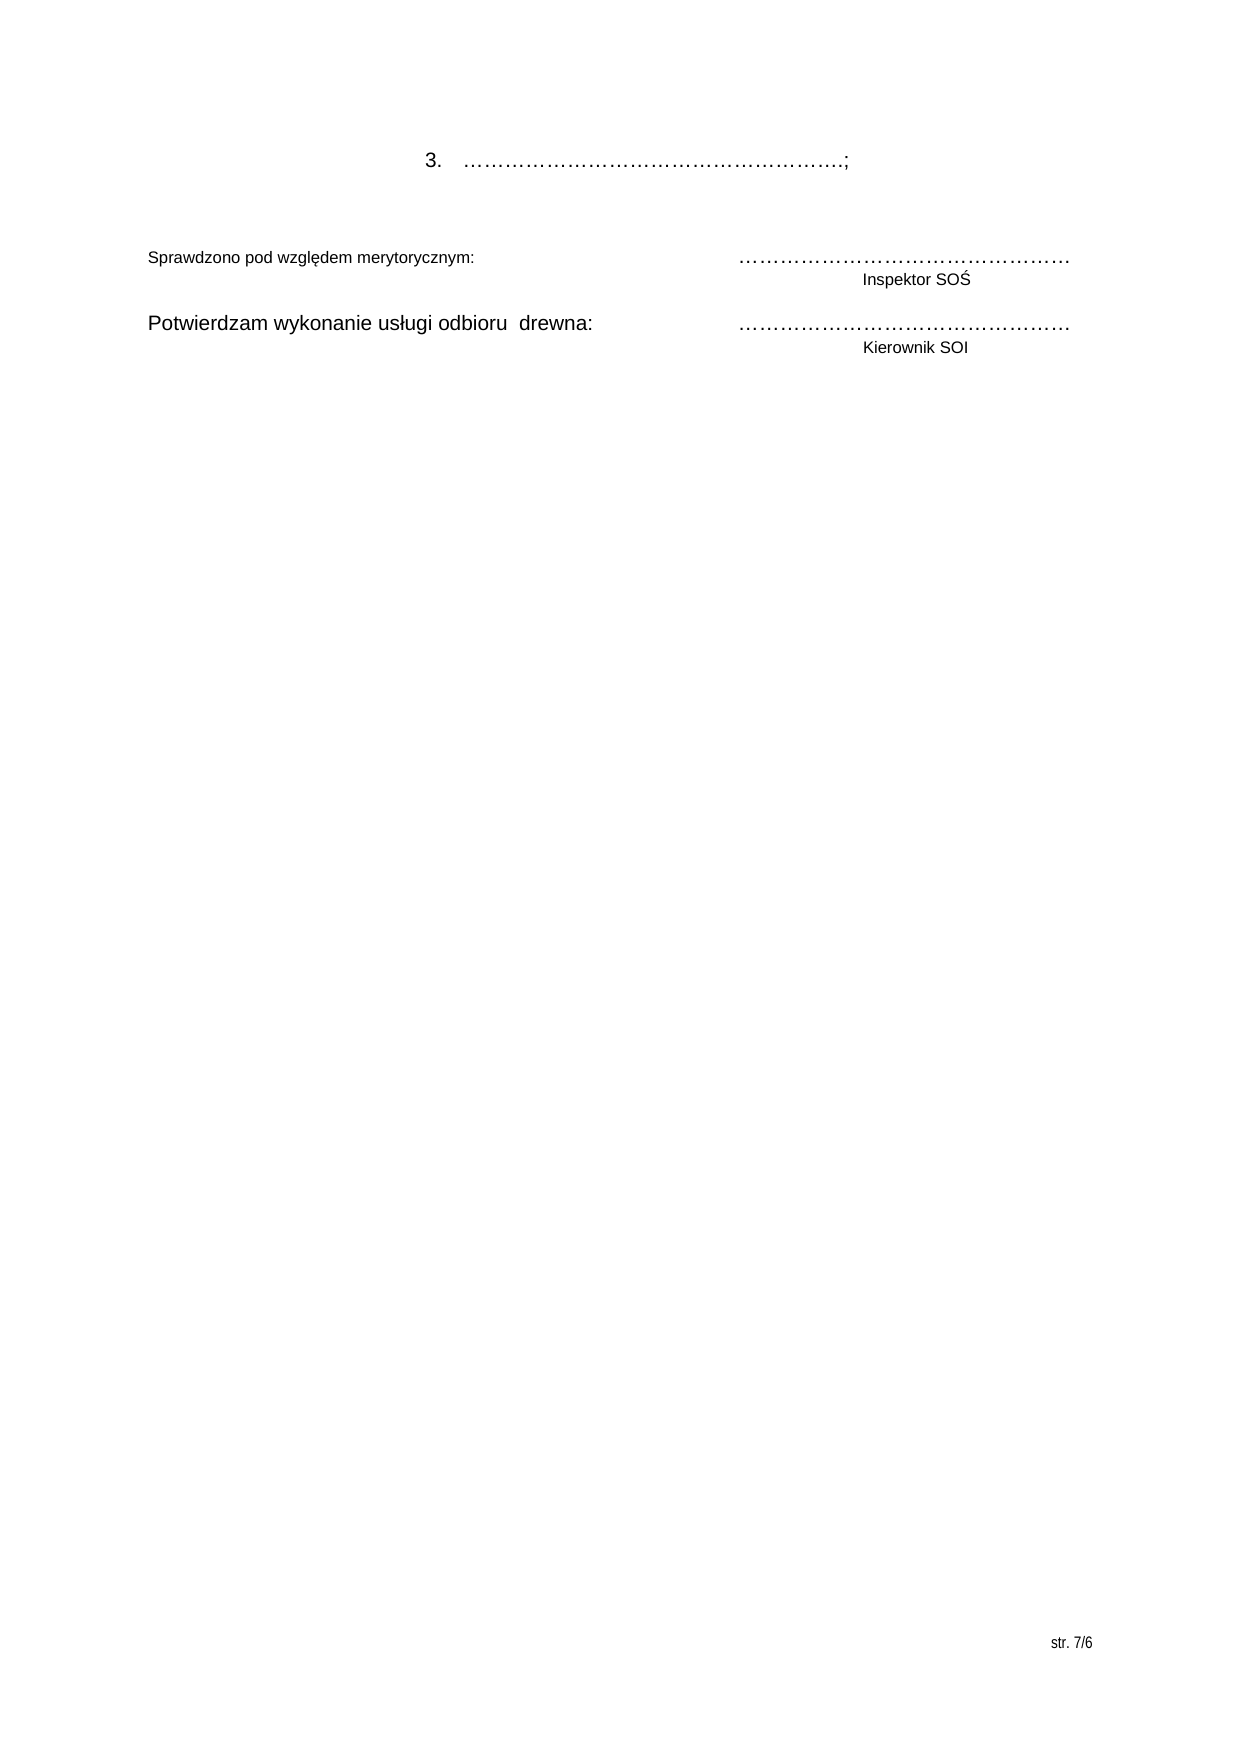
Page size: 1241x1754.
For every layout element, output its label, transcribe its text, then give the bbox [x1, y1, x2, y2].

list Kierownik SOI [148, 338, 1093, 357]
text Sprawdzono pod względem merytorycznym: ………………………………………… Inspektor SOŚ [148, 244, 1093, 309]
list Potwierdzam wykonanie usługi odbioru drewna: ………………………………………… [148, 311, 1093, 334]
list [425, 148, 1093, 172]
